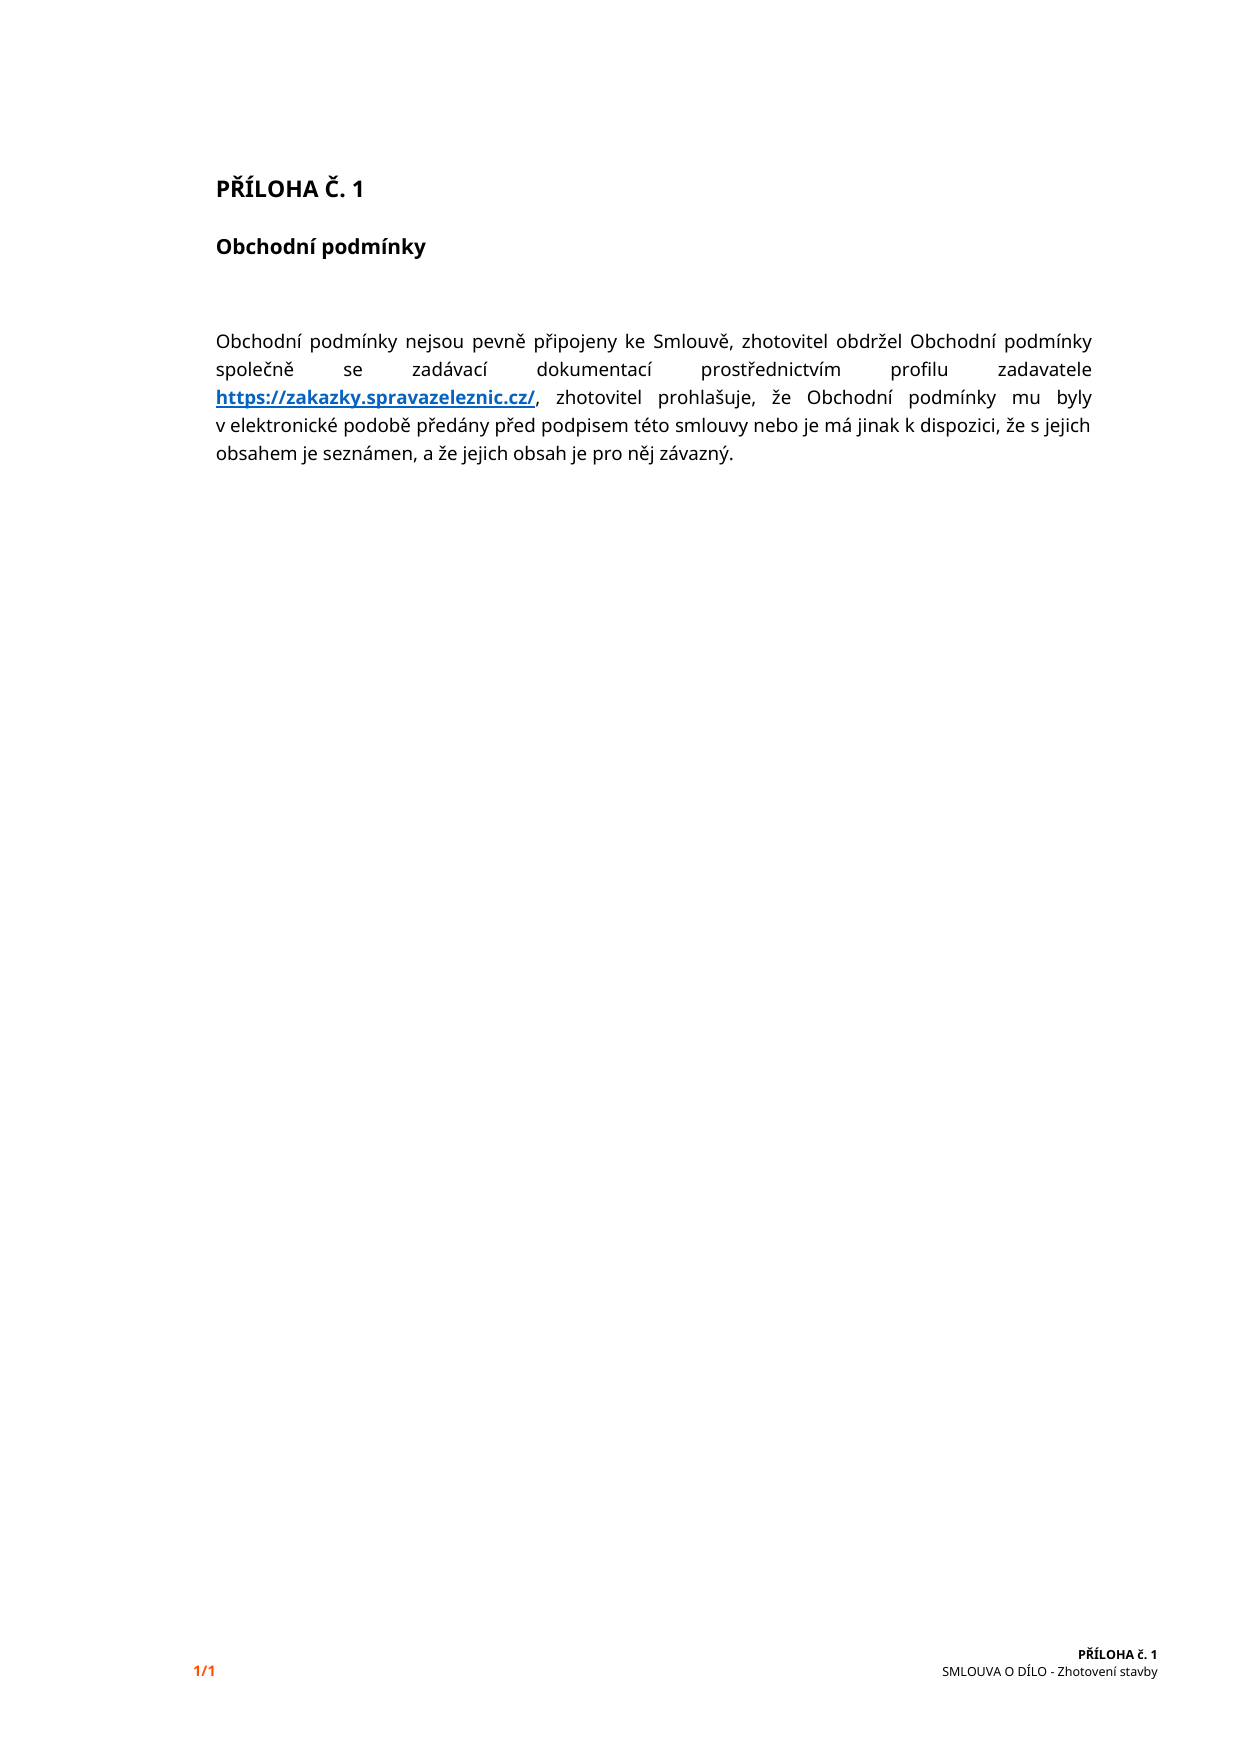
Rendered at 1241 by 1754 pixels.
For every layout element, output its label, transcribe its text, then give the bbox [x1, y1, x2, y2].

text Příloha č. 1 [216, 172, 1093, 204]
text Obchodní podmínky nejsou pevně připojeny ke Smlouvě, zhotovitel obdržel Obchodní podmínky společně se zadávací dokumentací prostřednictvím profilu zadavatele https://zakazky.spravazeleznic.cz/, zhotovitel prohlašuje, že Obchodní podmínky mu byly v elektronické podobě předány před podpisem této smlouvy nebo je má jinak k dispozici, že s jejich obsahem je seznámen, a že jejich obsah je pro něj závazný. [216, 329, 1093, 466]
text Obchodní podmínky [216, 232, 1093, 260]
